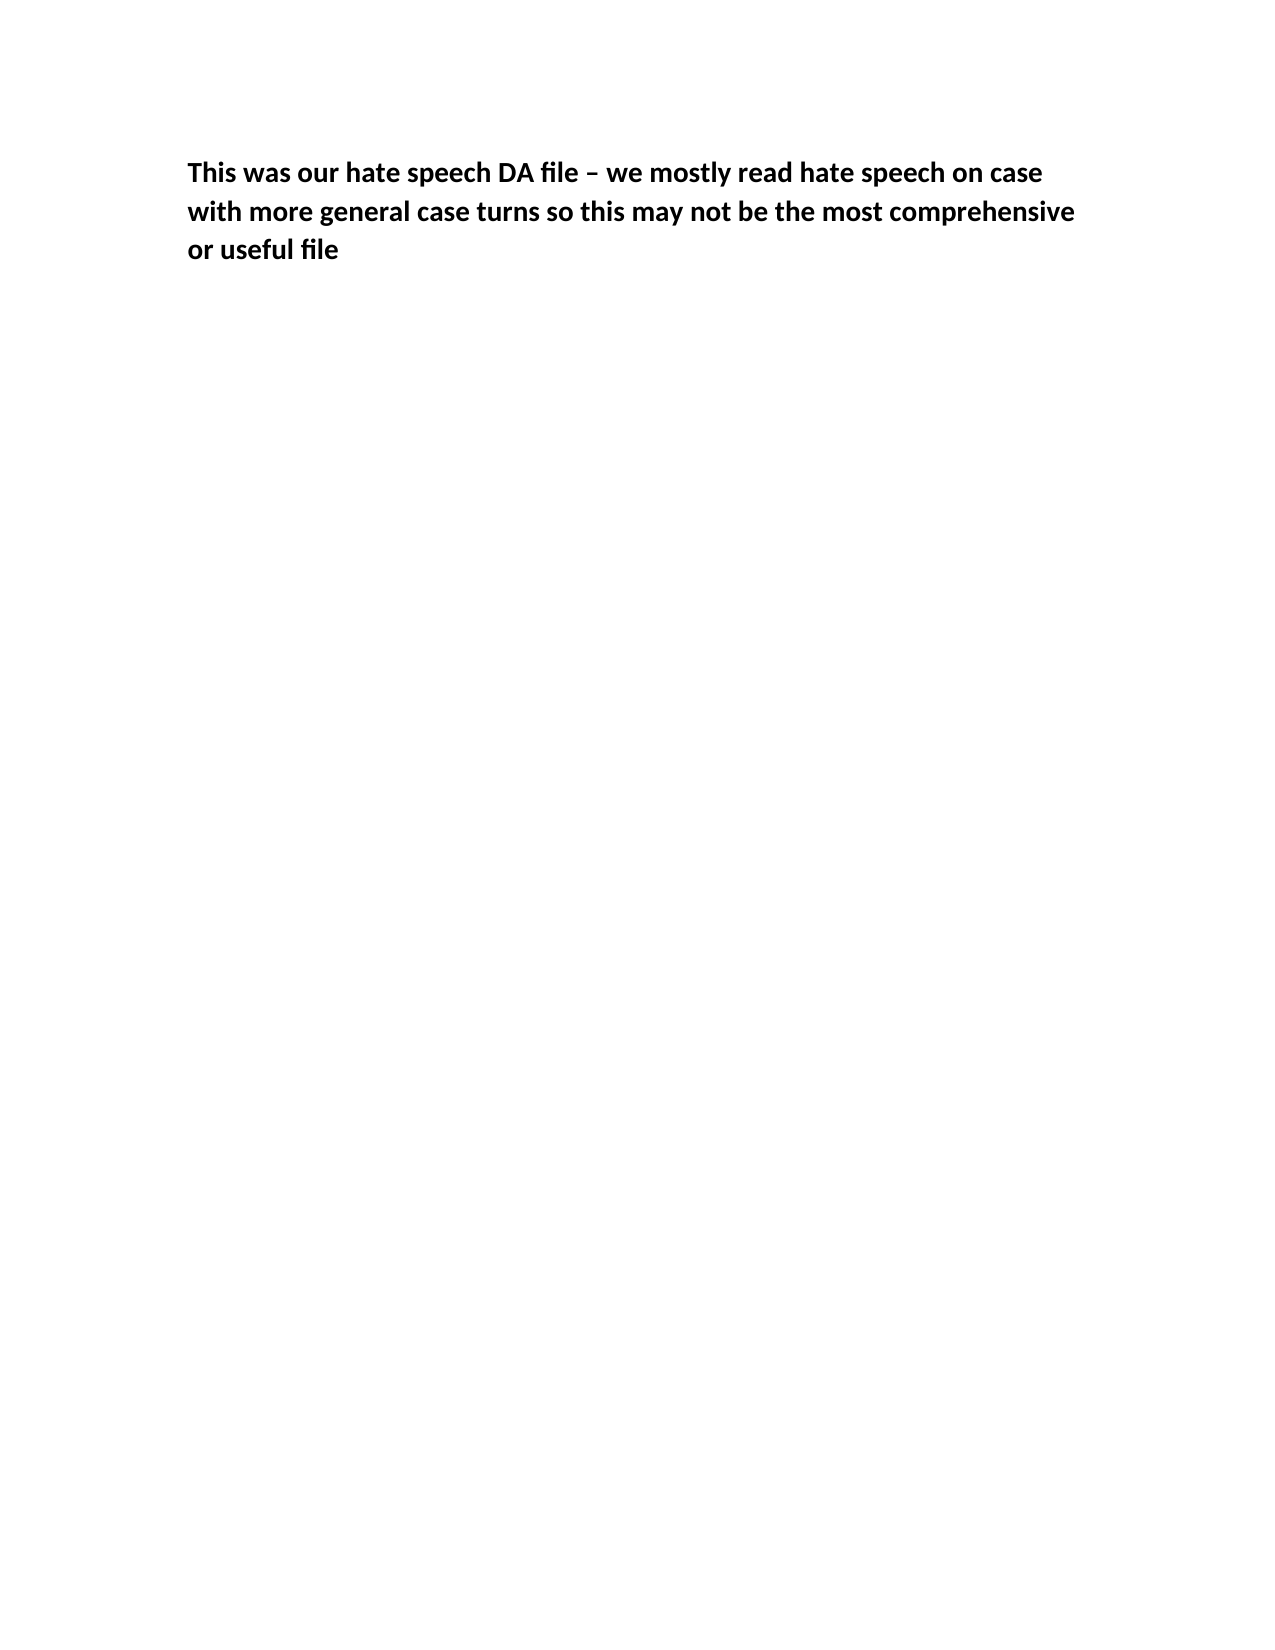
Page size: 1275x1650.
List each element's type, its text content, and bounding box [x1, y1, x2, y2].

subtitle This was our hate speech DA file – we mostly read hate speech on case with more general case turns so this may not be the most comprehensive or useful file [187, 154, 1087, 267]
